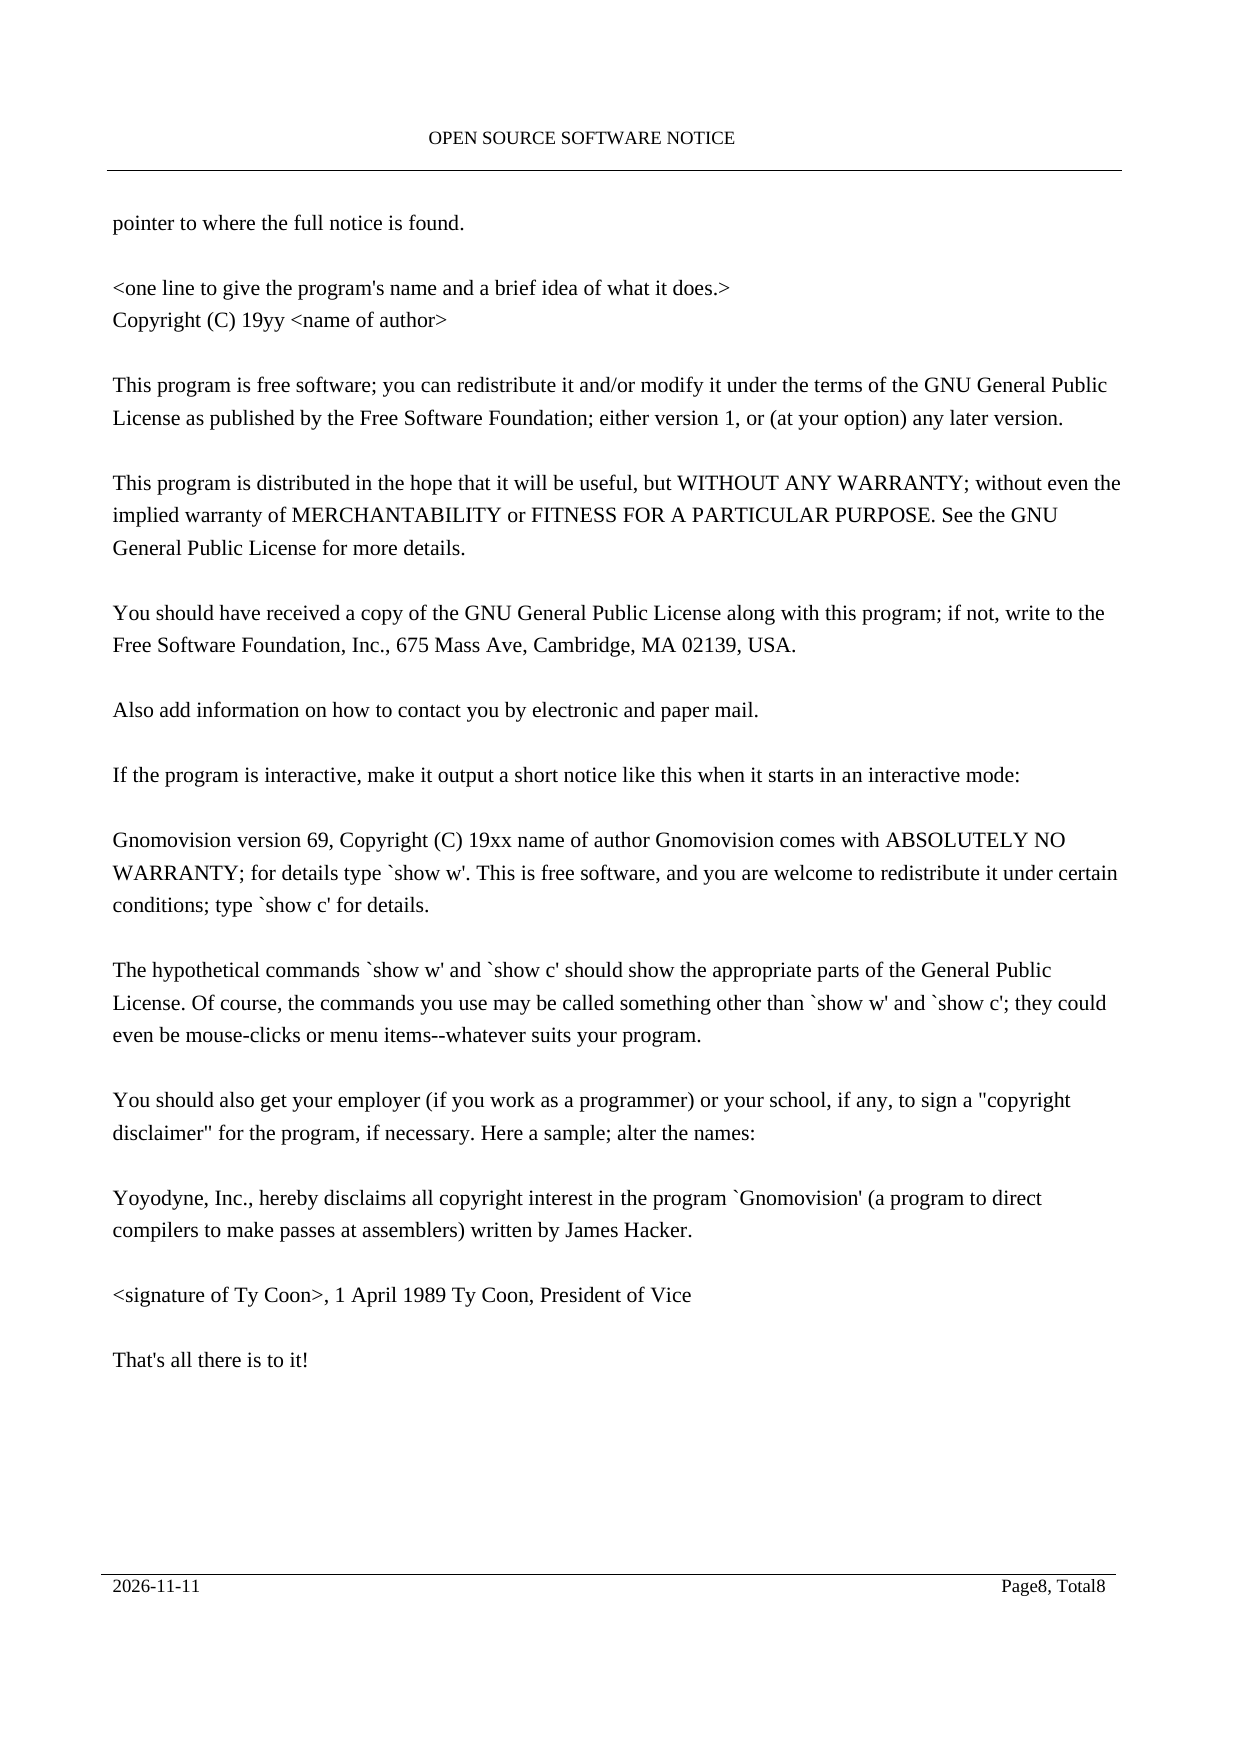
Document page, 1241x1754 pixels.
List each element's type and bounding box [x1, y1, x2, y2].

text [112, 206, 1128, 1376]
